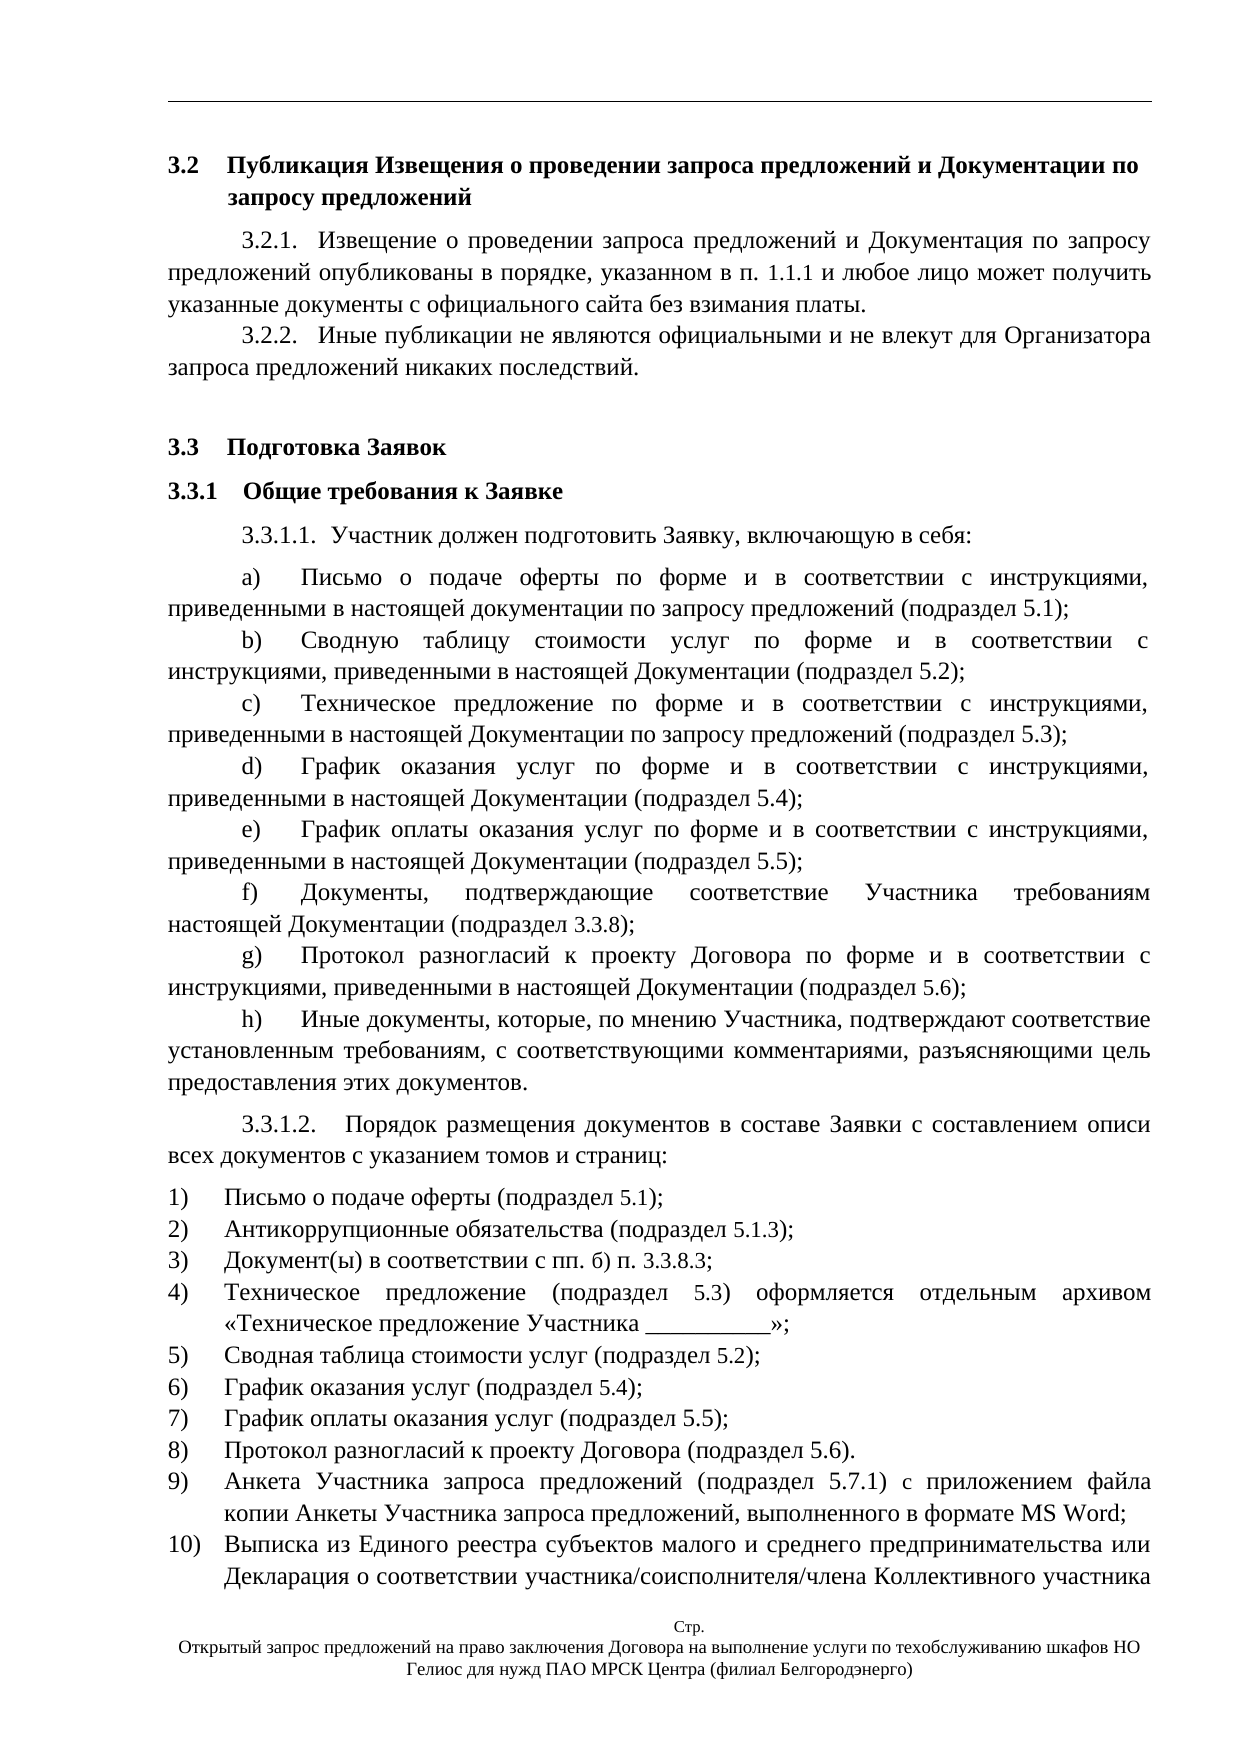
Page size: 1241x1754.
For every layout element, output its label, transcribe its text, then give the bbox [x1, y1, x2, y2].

list Документ(ы) в соответствии с пп. б) п. 3.3.8.3; [168, 1245, 1152, 1274]
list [168, 1529, 1152, 1590]
list Техническое предложение (подраздел 5.3) оформляется отдельным архивом «Техническое предложение Участника __________»; [168, 1277, 1152, 1337]
list Иные публикации не являются официальными и не влекут для Организатора запроса предложений никаких последствий. [168, 320, 1152, 381]
list Антикоррупционные обязательства (подраздел 5.1.3); [168, 1214, 1152, 1243]
list Анкета Участника запроса предложений (подраздел 5.7.1) с приложением файла копии Анкеты Участника запроса предложений, выполненного в формате MS Word; [168, 1466, 1152, 1527]
list Иные документы, которые, по мнению Участника, подтверждают соответствие установленным требованиям, с соответствующими комментариями, разъясняющими цель предоставления этих документов. [168, 1004, 1152, 1096]
list Документы, подтверждающие соответствие Участника требованиям настоящей Документации (подраздел 3.3.8); [168, 877, 1151, 938]
subtitle Общие требования к Заявке [168, 476, 1152, 504]
list Участник должен подготовить Заявку, включающую в себя: [168, 520, 1152, 548]
list График оплаты оказания услуг (подраздел 5.5); [168, 1403, 1152, 1432]
list Письмо о подаче оферты по форме и в соответствии с инструкциями, приведенными в настоящей документации по запросу предложений (подраздел 5.1); [168, 562, 1148, 622]
list Протокол разногласий к проекту Договора по форме и в соответствии с инструкциями, приведенными в настоящей Документации (подраздел 5.6); [168, 941, 1151, 1001]
list График оплаты оказания услуг по форме и в соответствии с инструкциями, приведенными в настоящей Документации (подраздел 5.5); [168, 814, 1149, 874]
list Техническое предложение по форме и в соответствии с инструкциями, приведенными в настоящей Документации по запросу предложений (подраздел 5.3); [168, 688, 1148, 748]
list График оказания услуг (подраздел 5.4); [168, 1372, 1152, 1400]
subtitle Публикация Извещения о проведении запроса предложений и Документации по запросу предложений [168, 150, 1152, 210]
list Протокол разногласий к проекту Договора (подраздел 5.6). [168, 1435, 1152, 1463]
subtitle Подготовка Заявок [168, 432, 1152, 460]
list Сводная таблица стоимости услуг (подраздел 5.2); [168, 1340, 1152, 1369]
list Порядок размещения документов в составе Заявки с составлением описи всех документов с указанием томов и страниц: [168, 1109, 1152, 1169]
list Письмо о подаче оферты (подраздел 5.1); [168, 1182, 1152, 1211]
list Извещение о проведении запроса предложений и Документация по запросу предложений опубликованы в порядке, указанном в п. 1.1.1 и любое лицо может получить указанные документы с официального сайта без взимания платы. [168, 226, 1152, 317]
list График оказания услуг по форме и в соответствии с инструкциями, приведенными в настоящей Документации (подраздел 5.4); [168, 751, 1149, 811]
list Сводную таблицу стоимости услуг по форме и в соответствии с инструкциями, приведенными в настоящей Документации (подраздел 5.2); [168, 625, 1148, 685]
